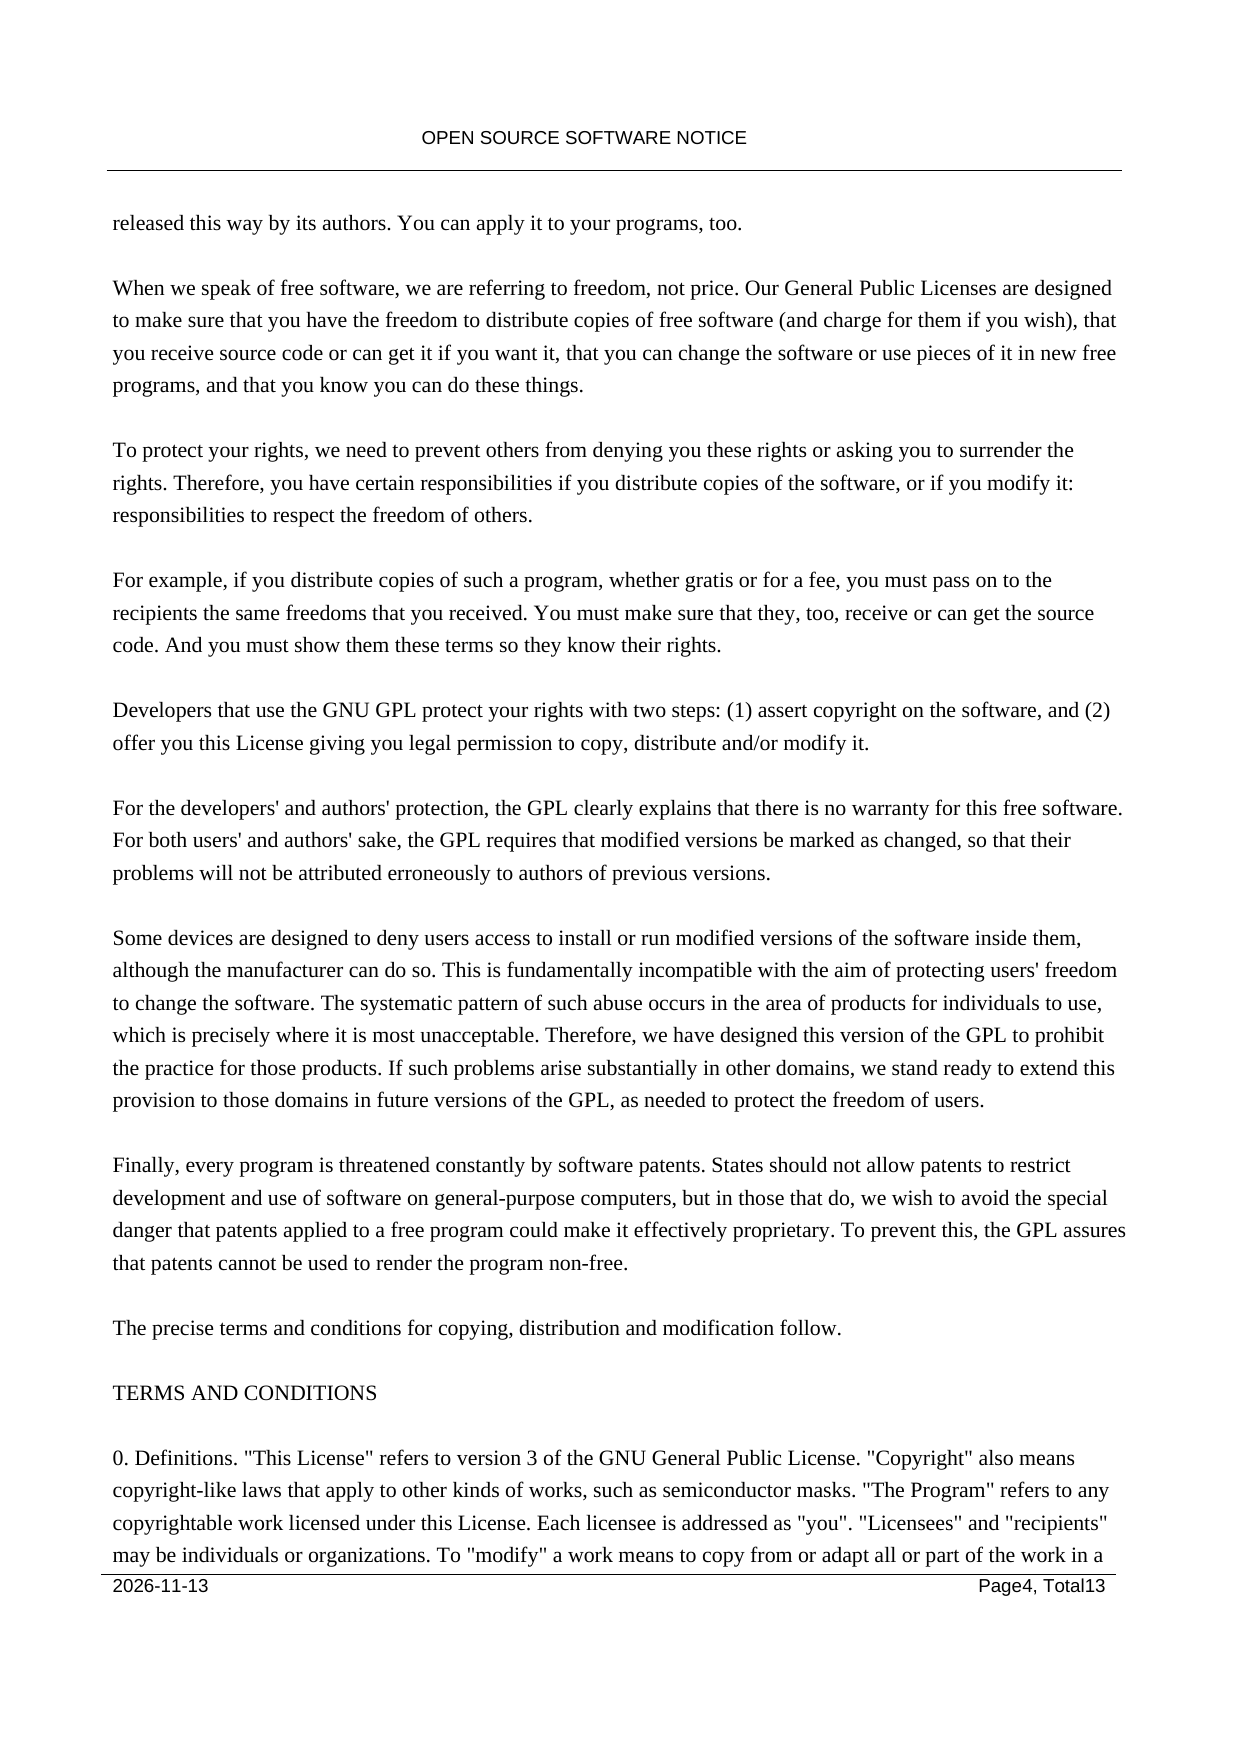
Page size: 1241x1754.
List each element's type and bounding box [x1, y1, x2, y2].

text [112, 206, 1128, 1571]
